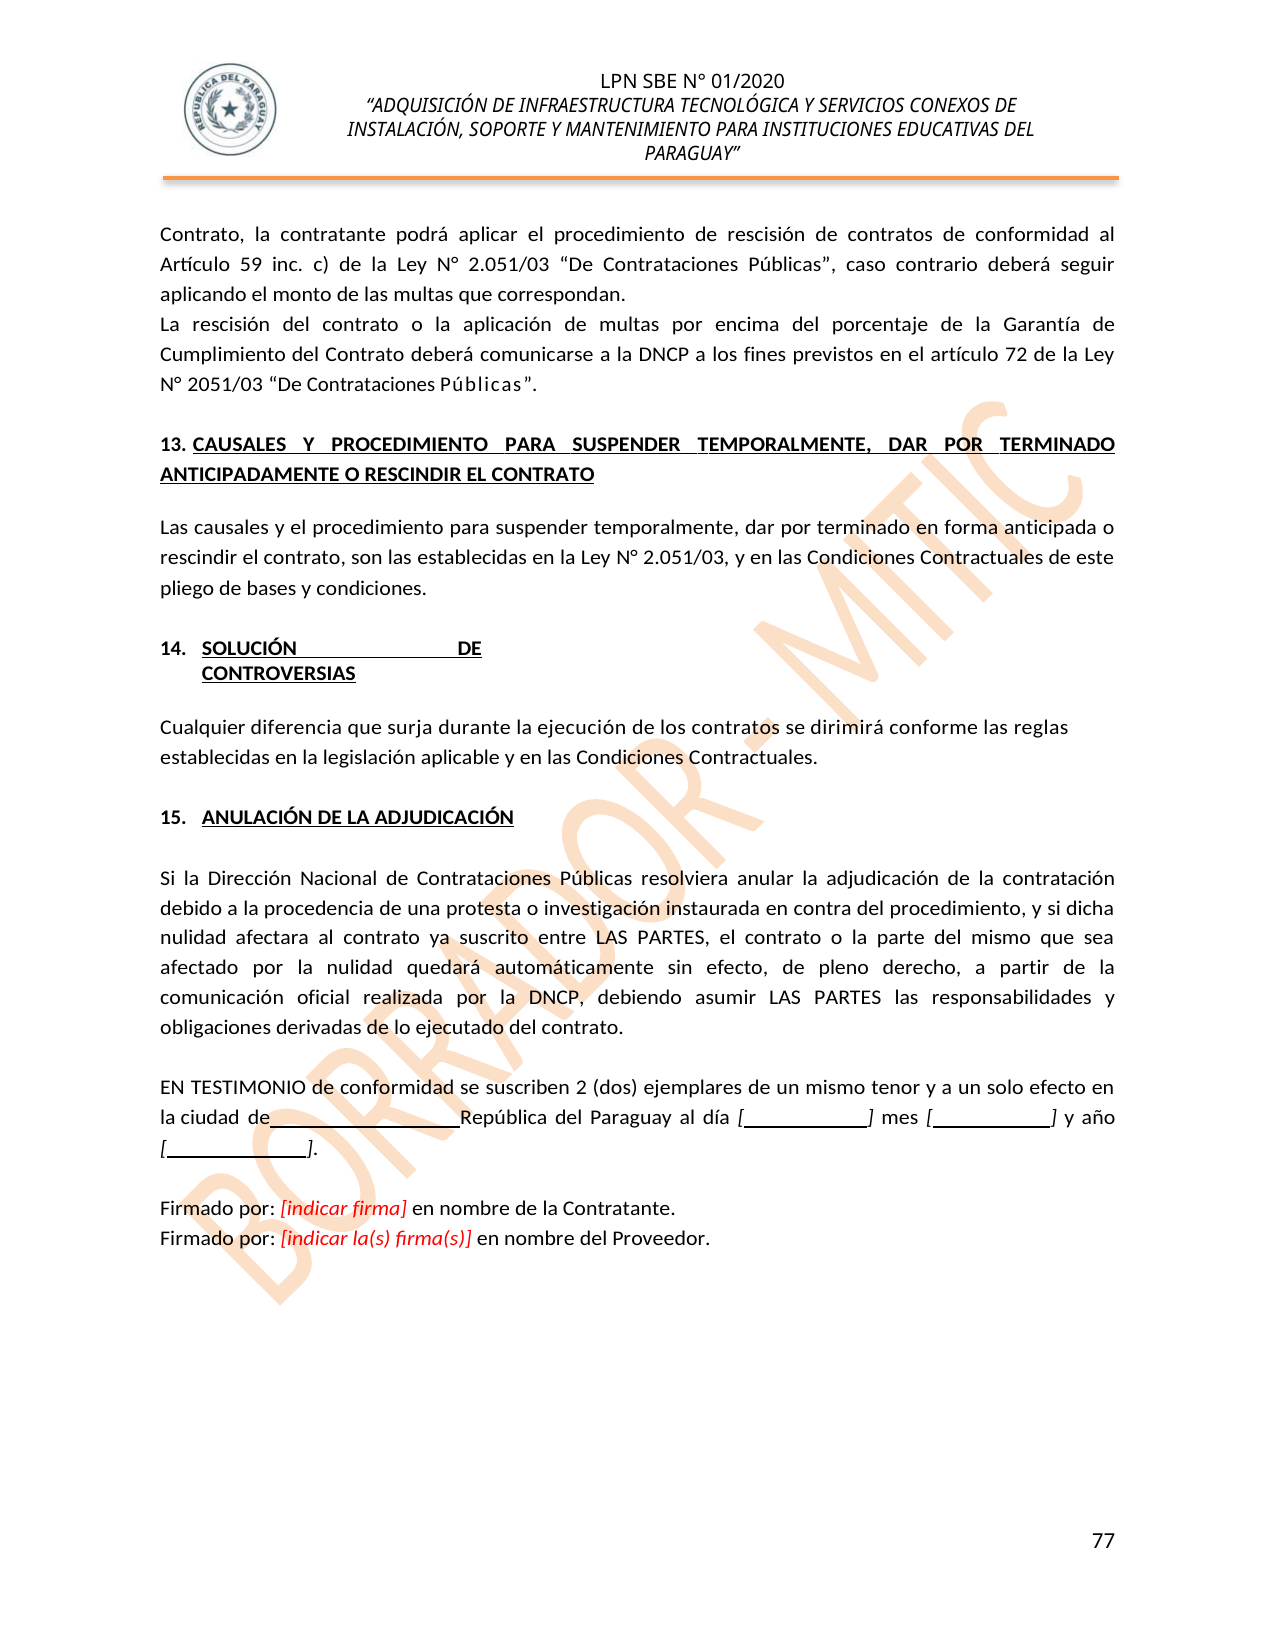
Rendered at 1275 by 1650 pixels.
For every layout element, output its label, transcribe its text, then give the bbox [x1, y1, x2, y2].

text Si la Dirección Nacional de Contrataciones Públicas resolviera anular la adjudicación de la contratación debido a la procedencia de una protesta o investigación instaurada en contra del procedimiento, y si dicha nulidad afectara al contrato ya suscrito entre LAS PARTES, el contrato o la parte del mismo que sea afectado por la nulidad quedará automáticamente sin efecto, de pleno derecho, a partir de la comunicación oficial realizada por la DNCP, debiendo asumir LAS PARTES las responsabilidades y obligaciones derivadas de lo ejecutado del contrato. [160, 865, 1115, 1040]
text Firmado por: [indicar firma] en nombre de la Contratante. Firmado por: [indicar la(s) firma(s)] en nombre del Proveedor. [160, 1195, 736, 1251]
text Cualquier diferencia que surja durante la ejecución de los contratos se dirimirá conforme las reglas establecidas en la legislación aplicable y en las Condiciones Contractuales. [160, 714, 1115, 769]
subtitle ANULACIÓN DE LA ADJUDICACIÓN [160, 804, 1127, 830]
subtitle CAUSALES Y PROCEDIMIENTO PARA SUSPENDER TEMPORALMENTE, DAR POR TERMINADO ANTICIPADAMENTE O RESCINDIR EL CONTRATO [160, 431, 1115, 486]
subtitle SOLUCIÓN DE CONTROVERSIAS [160, 635, 482, 686]
text EN TESTIMONIO de conformidad se suscriben 2 (dos) ejemplares de un mismo tenor y a un solo efecto en la ciudad de República del Paraguay al día [ ] mes [ ] y año [ ]. [160, 1074, 1115, 1160]
text Las causales y el procedimiento para suspender temporalmente, dar por terminado en forma anticipada o rescindir el contrato, son las establecidas en la Ley N° 2.051/03, y en las Condiciones Contractuales de este pliego de bases y condiciones. [160, 514, 1115, 600]
picture [182, 61, 278, 157]
text Contrato, la contratante podrá aplicar el procedimiento de rescisión de contratos de conformidad al Artículo 59 inc. c) de la Ley N° 2.051/03 “De Contrataciones Públicas”, caso contrario deberá seguir aplicando el monto de las multas que correspondan. [160, 221, 1115, 306]
text La rescisión del contrato o la aplicación de multas por encima del porcentaje de la Garantía de Cumplimiento del Contrato deberá comunicarse a la DNCP a los fines previstos en el artículo 72 de la Ley N° 2051/03 “De Contrataciones Públicas”. [160, 311, 1115, 396]
